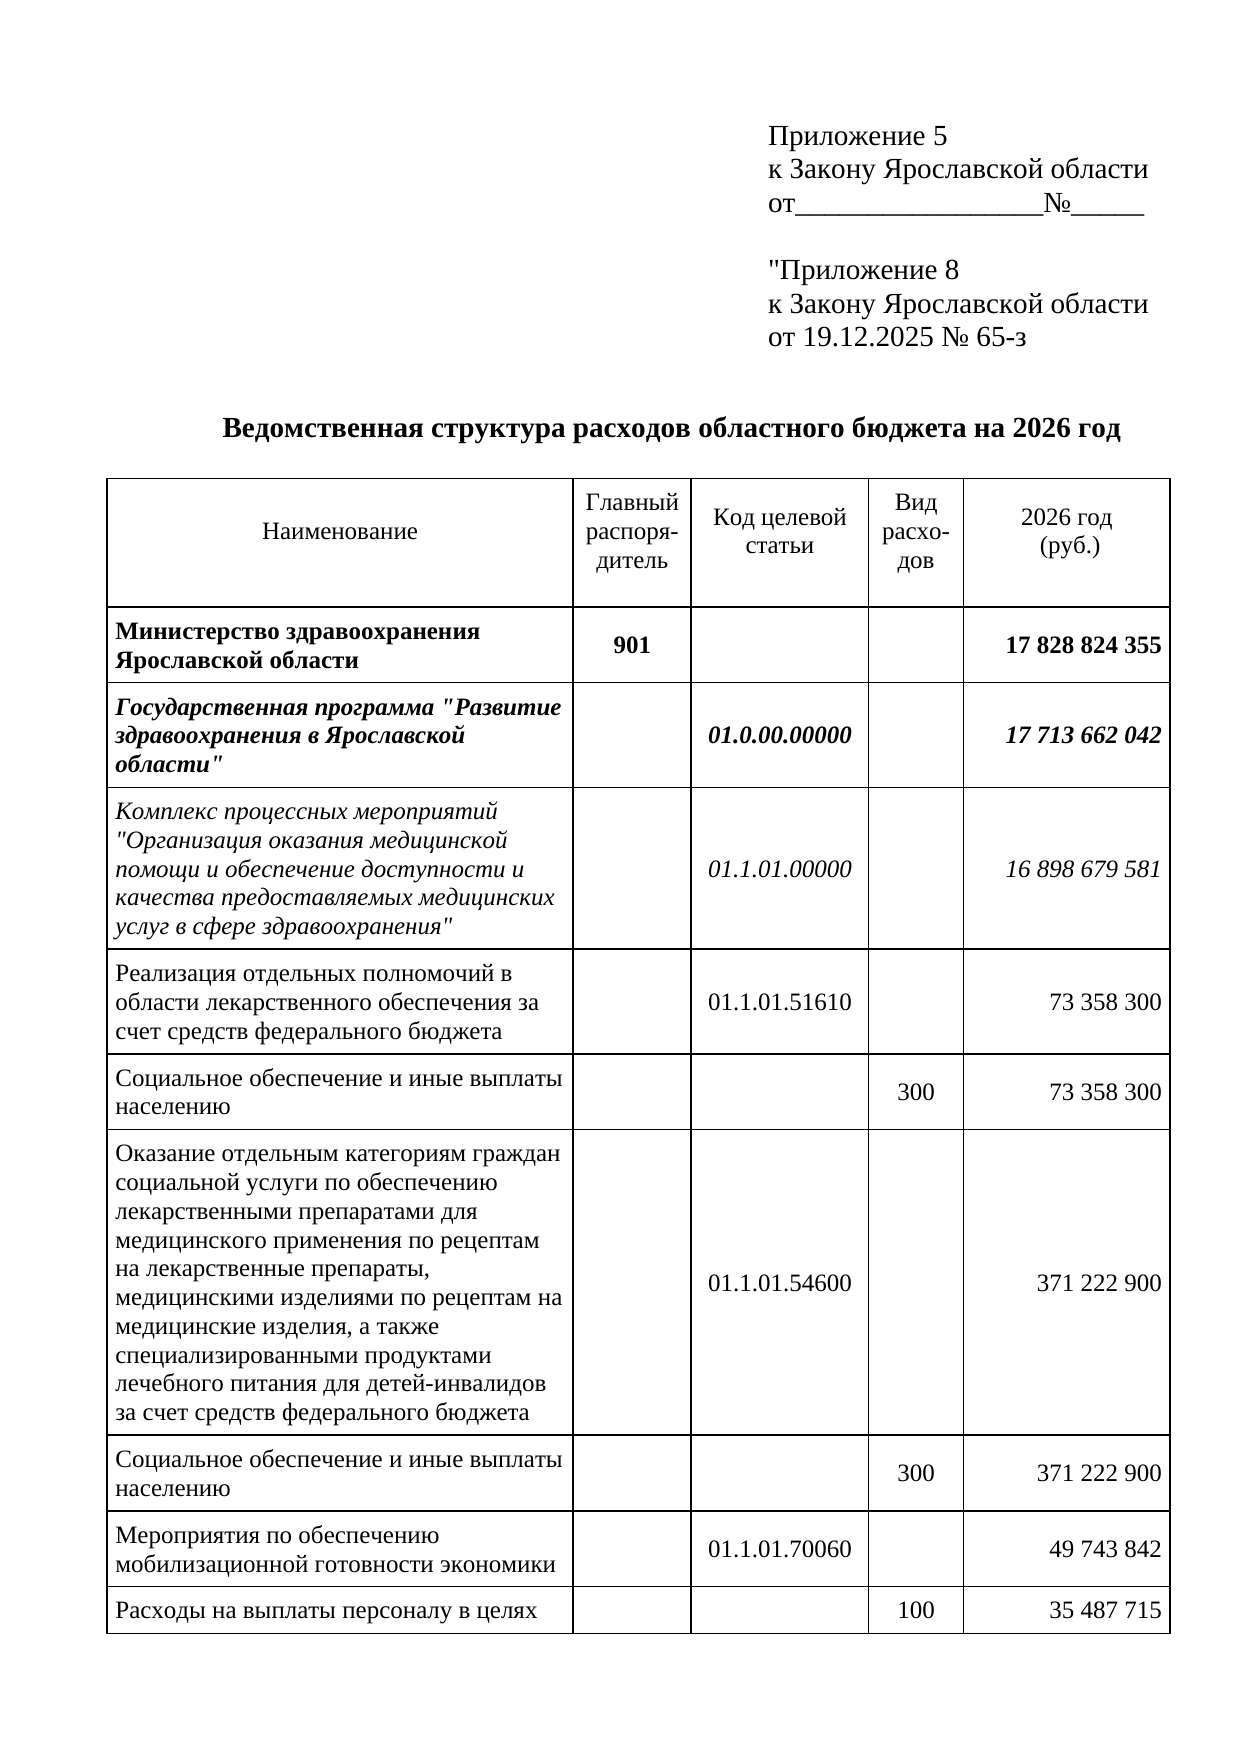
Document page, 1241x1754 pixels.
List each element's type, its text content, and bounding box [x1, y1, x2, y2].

text от_________________№_____ [768, 185, 1181, 219]
table_cell [574, 1055, 690, 1128]
table_cell 17 828 824 355 [964, 608, 1169, 682]
table_cell [692, 608, 868, 682]
table_cell [574, 1587, 690, 1633]
table_cell 49 743 842 [964, 1512, 1169, 1586]
table_cell Государственная программа "Развитие здравоохранения в Ярославской области" [108, 683, 572, 786]
table_cell [869, 1512, 963, 1586]
table_cell 300 [869, 1436, 963, 1510]
table_cell [692, 1436, 868, 1510]
table_cell [869, 608, 963, 682]
table_cell [869, 683, 963, 786]
table_cell [692, 1055, 868, 1128]
table_header Вид расхо- дов [869, 479, 963, 606]
table_cell 01.1.01.70060 [692, 1512, 868, 1586]
table_cell [869, 1130, 963, 1434]
text "Приложение 8 [768, 252, 1181, 286]
table_header Главный распоря-дитель [574, 479, 690, 606]
text от 19.12.2025 № 65-з [768, 319, 1181, 353]
table_cell 371 222 900 [964, 1130, 1169, 1434]
table_cell Министерство здравоохранения Ярославской области [108, 608, 572, 682]
text Приложение 5 [768, 118, 1181, 152]
text к Закону Ярославской области [768, 152, 1181, 185]
table_cell [574, 1130, 690, 1434]
table_cell 300 [869, 1055, 963, 1128]
table_cell Реализация отдельных полномочий в области лекарственного обеспечения за счет средств федерального бюджета [108, 950, 572, 1053]
table_cell 01.1.01.54600 [692, 1130, 868, 1434]
table_cell 73 358 300 [964, 950, 1169, 1053]
table_cell Социальное обеспечение и иные выплаты населению [108, 1055, 572, 1128]
table_cell 01.1.01.51610 [692, 950, 868, 1053]
table_cell [574, 788, 690, 948]
table_cell 100 [869, 1587, 963, 1633]
table_cell 901 [574, 608, 690, 682]
table_cell Социальное обеспечение и иные выплаты населению [108, 1436, 572, 1510]
table_cell [574, 1512, 690, 1586]
table_cell [574, 683, 690, 786]
table_cell Комплекс процессных мероприятий "Организация оказания медицинской помощи и обеспечение доступности и качества предоставляемых медицинских услуг в сфере здравоохранения" [108, 788, 572, 948]
table_cell [692, 1587, 868, 1633]
text к Закону Ярославской области [768, 286, 1181, 319]
table_cell [574, 950, 690, 1053]
text Ведомственная структура расходов областного бюджета на 2026 год [118, 411, 1181, 444]
table_header Код целевой статьи [692, 479, 868, 606]
table_cell 35 487 715 [964, 1587, 1169, 1633]
table_cell Оказание отдельным категориям граждан социальной услуги по обеспечению лекарственными препаратами для медицинского применения по рецептам на лекарственные препараты, медицинскими изделиями по рецептам на медицинские изделия, а также специализированными продуктами лечебного питания для детей-инвалидов за счет средств федерального бюджета [108, 1130, 572, 1434]
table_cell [108, 1587, 572, 1633]
table_cell [869, 788, 963, 948]
table_cell 16 898 679 581 [964, 788, 1169, 948]
table_header Наименование [108, 479, 572, 606]
table_cell [574, 1436, 690, 1510]
table_cell 17 713 662 042 [964, 683, 1169, 786]
table_cell 371 222 900 [964, 1436, 1169, 1510]
table_cell Мероприятия по обеспечению мобилизационной готовности экономики [108, 1512, 572, 1586]
table_cell [869, 950, 963, 1053]
table_cell 01.1.01.00000 [692, 788, 868, 948]
table_header 2026 год (руб.) [964, 479, 1169, 606]
table_cell 73 358 300 [964, 1055, 1169, 1128]
table_cell 01.0.00.00000 [692, 683, 868, 786]
